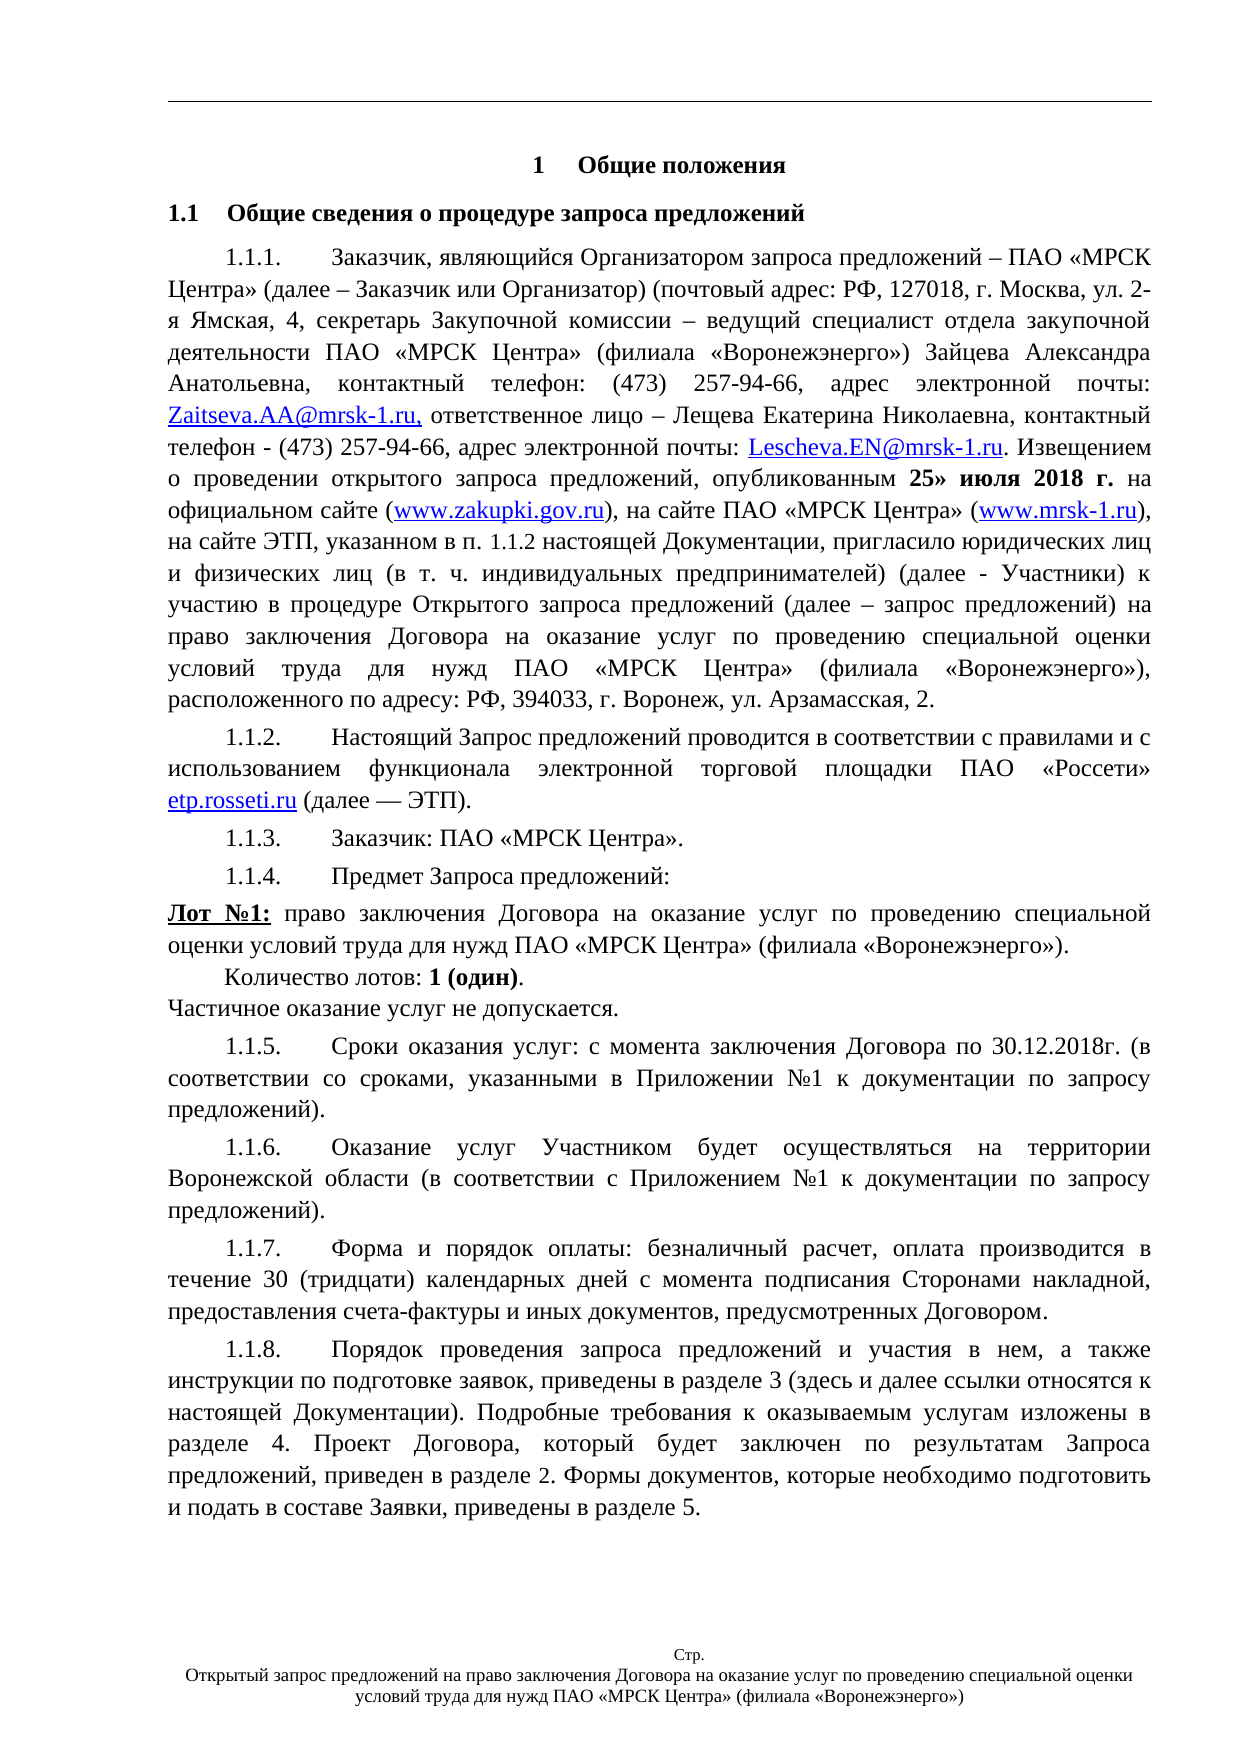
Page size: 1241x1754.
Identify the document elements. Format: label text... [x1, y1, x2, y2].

list Форма и порядок оплаты: безналичный расчет, оплата производится в течение 30 (тридцати) календарных дней с момента подписания Сторонами накладной, предоставления счета-фактуры и иных документов, предусмотренных Договором. [168, 1233, 1152, 1325]
list Заказчик: ПАО «МРСК Центра». [168, 823, 1152, 852]
list Настоящий Запрос предложений проводится в соответствии с правилами и с использованием функционала электронной торговой площадки ПАО «Россети» etp.rosseti.ru (далее — ЭТП). [168, 722, 1152, 814]
list Заказчик, являющийся Организатором запроса предложений – ПАО «МРСК Центра» (далее – Заказчик или Организатор) (почтовый адрес: РФ, 127018, г. Москва, ул. 2-я Ямская, 4, секретарь Закупочной комиссии – ведущий специалист отдела закупочной деятельности ПАО «МРСК Центра» (филиала «Воронежэнерго») Зайцева Александра Анатольевна, контактный телефон: (473) 257-94-66, адрес электронной почты: Zaitseva.AA@mrsk-1.ru, ответственное лицо – Лещева Екатерина Николаевна, контактный телефон - (473) 257-94-66, адрес электронной почты: Lescheva.EN@mrsk-1.ru. Извещением о проведении открытого запроса предложений, опубликованным 25» июля 2018 г. на официальном сайте (www.zakupki.gov.ru), на сайте ПАО «МРСК Центра» (www.mrsk-1.ru), на сайте ЭТП, указанном в п. 1.1.2 настоящей Документации, пригласило юридических лиц и физических лиц (в т. ч. индивидуальных предпринимателей) (далее - Участники) к участию в процедуре Открытого запроса предложений (далее – запрос предложений) на право заключения Договора на оказание услуг по проведению специальной оценки условий труда для нужд ПАО «МРСК Центра» (филиала «Воронежэнерго»), расположенного по адресу: РФ, 394033, г. Воронеж, ул. Арзамасская, 2. [168, 242, 1152, 713]
list Частичное оказание услуг не допускается. [168, 993, 1152, 1022]
text Количество лотов: 1 (один). [168, 962, 1152, 990]
subtitle Общие положения [166, 150, 1152, 179]
list Предмет Запроса предложений: [168, 861, 1152, 889]
list Оказание услуг Участником будет осуществляться на территории Воронежской области (в соответствии с Приложением №1 к документации по запросу предложений). [168, 1132, 1152, 1224]
text Лот №1: право заключения Договора на оказание услуг по проведению специальной оценки условий труда для нужд ПАО «МРСК Центра» (филиала «Воронежэнерго»). [168, 898, 1152, 959]
list Сроки оказания услуг: с момента заключения Договора по 30.12.2018г. (в соответствии со сроками, указанными в Приложении №1 к документации по запросу предложений). [168, 1031, 1152, 1123]
list Порядок проведения запроса предложений и участия в нем, а также инструкции по подготовке заявок, приведены в разделе 3 (здесь и далее ссылки относятся к настоящей Документации). Подробные требования к оказываемым услугам изложены в разделе 4. Проект Договора, который будет заключен по результатам Запроса предложений, приведен в разделе 2. Формы документов, которые необходимо подготовить и подать в составе Заявки, приведены в разделе 5. [168, 1334, 1152, 1520]
subtitle Общие сведения о процедуре запроса предложений [168, 198, 1152, 227]
